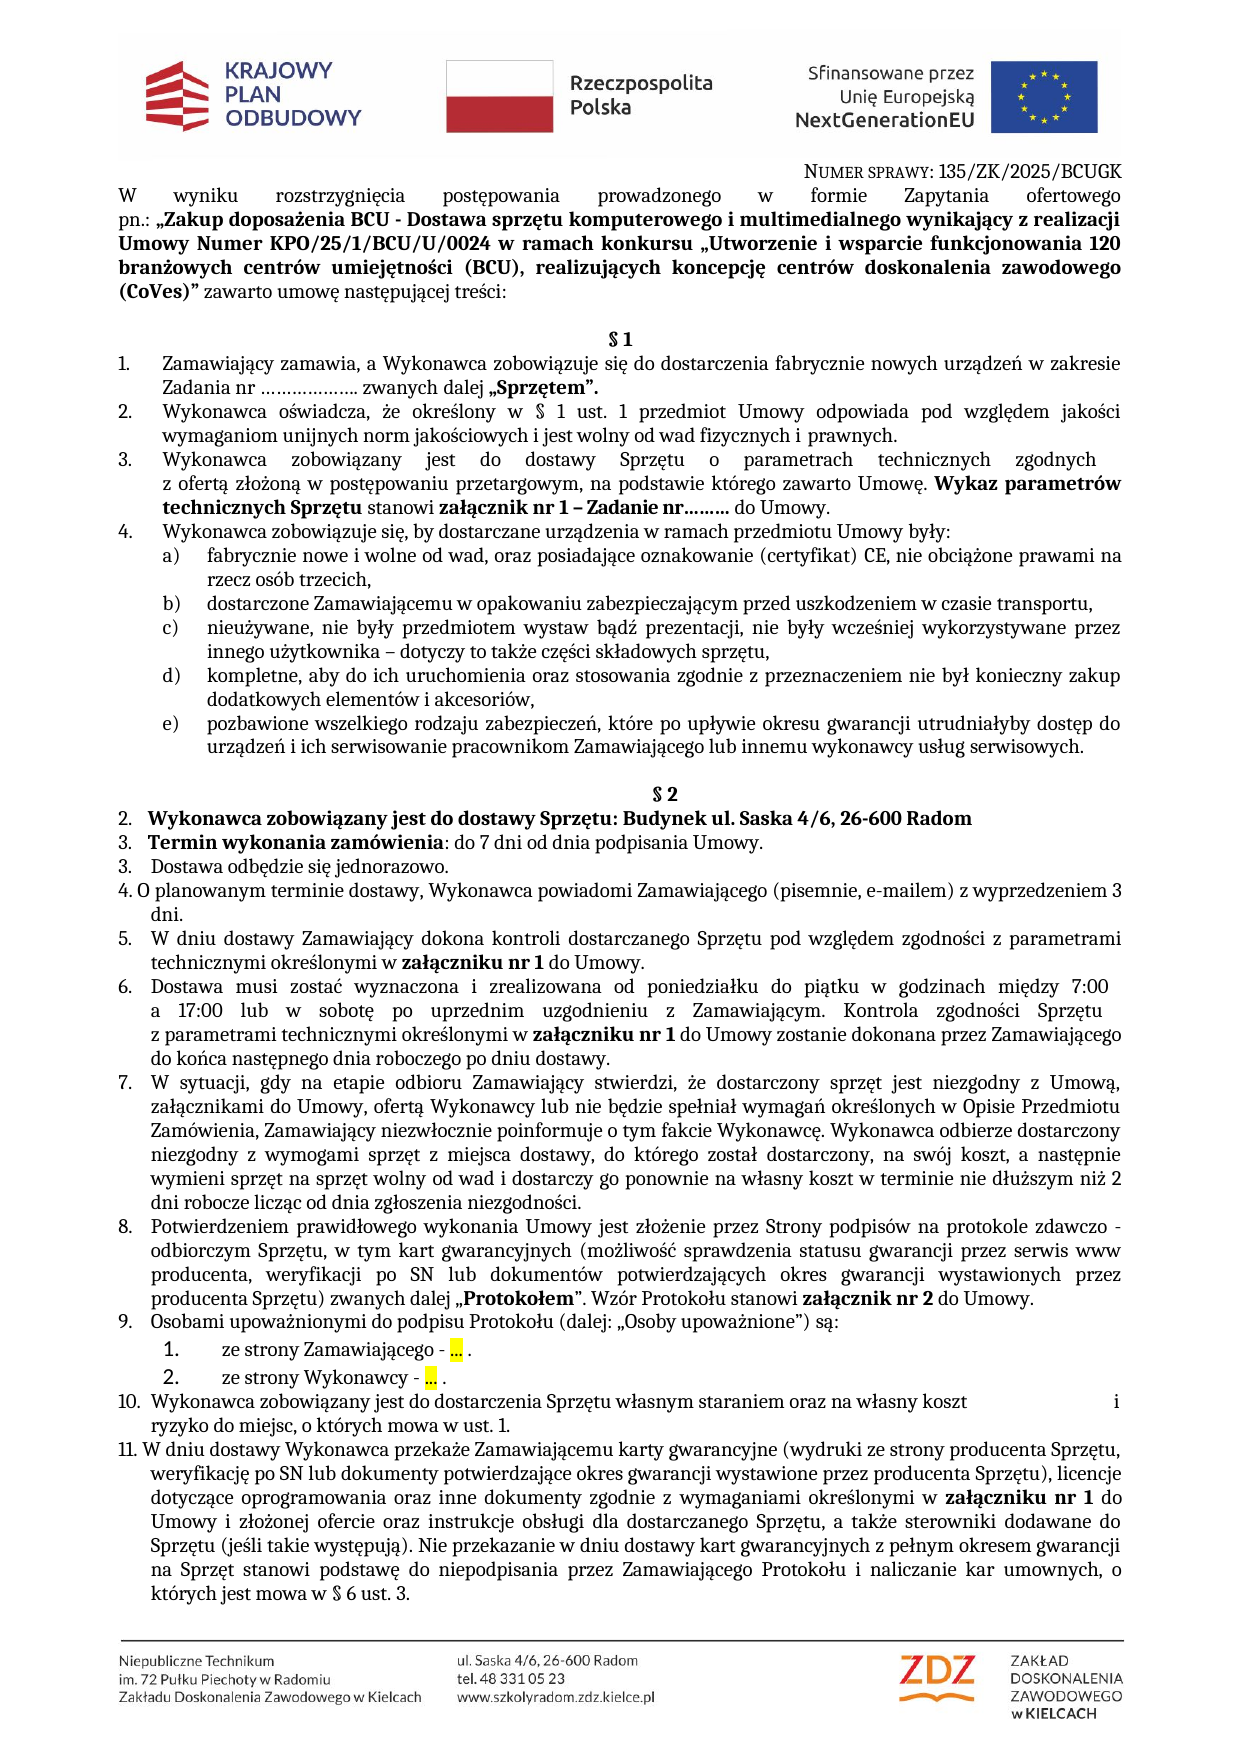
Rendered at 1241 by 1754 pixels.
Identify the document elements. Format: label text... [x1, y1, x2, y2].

text 4. O planowanym terminie dostawy, Wykonawca powiadomi Zamawiającego (pisemnie, e-mailem) z wyprzedzeniem 3 dni. [118, 879, 1122, 927]
picture [118, 1639, 1125, 1734]
text 5. W dniu dostawy Zamawiający dokona kontroli dostarczanego Sprzętu pod względem zgodności z parametrami technicznymi określonymi w załączniku nr 1 do Umowy. [118, 927, 1122, 975]
list Wykonawca zobowiązany jest do dostawy Sprzętu o parametrach technicznych zgodnych z ofertą złożoną w postępowaniu przetargowym, na podstawie którego zawarto Umowę. Wykaz parametrów technicznych Sprzętu stanowi załącznik nr 1 – Zadanie nr……… do Umowy. [118, 448, 1122, 519]
text § 2 [207, 783, 1122, 807]
list Wykonawca zobowiązany jest do dostawy Sprzętu: Budynek ul. Saska 4/6, 26-600 Radom [118, 807, 1122, 831]
text 11. W dniu dostawy Wykonawca przekaże Zamawiającemu karty gwarancyjne (wydruki ze strony producenta Sprzętu, weryfikację po SN lub dokumenty potwierdzające okres gwarancji wystawione przez producenta Sprzętu), licencje dotyczące oprogramowania oraz inne dokumenty zgodnie z wymaganiami określonymi w załączniku nr 1 do Umowy i złożonej ofercie oraz instrukcje obsługi dla dostarczanego Sprzętu, a także sterowniki dodawane do Sprzętu (jeśli takie występują). Nie przekazanie w dniu dostawy kart gwarancyjnych z pełnym okresem gwarancji na Sprzęt stanowi podstawę do niepodpisania przez Zamawiającego Protokołu i naliczanie kar umownych, o których jest mowa w § 6 ust. 3. [118, 1438, 1122, 1606]
list ze strony Wykonawcy - ... . [162, 1362, 1122, 1390]
text 8. Potwierdzeniem prawidłowego wykonania Umowy jest złożenie przez Strony podpisów na protokole zdawczo - odbiorczym Sprzętu, w tym kart gwarancyjnych (możliwość sprawdzenia statusu gwarancji przez serwis www producenta, weryfikacji po SN lub dokumentów potwierdzających okres gwarancji wystawionych przez producenta Sprzętu) zwanych dalej „Protokołem”. Wzór Protokołu stanowi załącznik nr 2 do Umowy. [118, 1214, 1122, 1310]
text W wyniku rozstrzygnięcia postępowania prowadzonego w formie Zapytania ofertowego pn.: „Zakup doposażenia BCU - Dostawa sprzętu komputerowego i multimedialnego wynikający z realizacji Umowy Numer KPO/25/1/BCU/U/0024 w ramach konkursu „Utworzenie i wsparcie funkcjonowania 120 branżowych centrów umiejętności (BCU), realizujących koncepcję centrów doskonalenia zawodowego (CoVes)” zawarto umowę następującej treści: [118, 184, 1122, 304]
list Zamawiający zamawia, a Wykonawca zobowiązuje się do dostarczenia fabrycznie nowych urządzeń w zakresie Zadania nr ………………. zwanych dalej „Sprzętem”. [118, 352, 1122, 400]
text 6. Dostawa musi zostać wyznaczona i zrealizowana od poniedziałku do piątku w godzinach między 7:00 a 17:00 lub w sobotę po uprzednim uzgodnieniu z Zamawiającym. Kontrola zgodności Sprzętu z parametrami technicznymi określonymi w załączniku nr 1 do Umowy zostanie dokonana przez Zamawiającego do końca następnego dnia roboczego po dniu dostawy. [118, 975, 1122, 1071]
list nieużywane, nie były przedmiotem wystaw bądź prezentacji, nie były wcześniej wykorzystywane przez innego użytkownika – dotyczy to także części składowych sprzętu, [162, 615, 1122, 663]
list Wykonawca oświadcza, że określony w § 1 ust. 1 przedmiot Umowy odpowiada pod względem jakości wymaganiom unijnych norm jakościowych i jest wolny od wad fizycznych i prawnych. [118, 400, 1122, 448]
list kompletne, aby do ich uruchomienia oraz stosowania zgodnie z przeznaczeniem nie był konieczny zakup dodatkowych elementów i akcesoriów, [162, 663, 1122, 711]
text 10. Wykonawca zobowiązany jest do dostarczenia Sprzętu własnym staraniem oraz na własny koszt i ryzyko do miejsc, o których mowa w ust. 1. [118, 1390, 1122, 1438]
list pozbawione wszelkiego rodzaju zabezpieczeń, które po upływie okresu gwarancji utrudniałyby dostęp do urządzeń i ich serwisowanie pracownikom Zamawiającego lub innemu wykonawcy usług serwisowych. [162, 711, 1122, 759]
text 3. Dostawa odbędzie się jednorazowo. [118, 855, 1122, 879]
list fabrycznie nowe i wolne od wad, oraz posiadające oznakowanie (certyfikat) CE, nie obciążone prawami na rzecz osób trzecich, [162, 543, 1122, 591]
text 7. W sytuacji, gdy na etapie odbioru Zamawiający stwierdzi, że dostarczony sprzęt jest niezgodny z Umową, załącznikami do Umowy, ofertą Wykonawcy lub nie będzie spełniał wymagań określonych w Opisie Przedmiotu Zamówienia, Zamawiający niezwłocznie poinformuje o tym fakcie Wykonawcę. Wykonawca odbierze dostarczony niezgodny z wymogami sprzęt z miejsca dostawy, do którego został dostarczony, na swój koszt, a następnie wymieni sprzęt na sprzęt wolny od wad i dostarczy go ponownie na własny koszt w terminie nie dłuższym niż 2 dni robocze licząc od dnia zgłoszenia niezgodności. [118, 1071, 1122, 1214]
list ze strony Zamawiającego - ... . [162, 1334, 1122, 1362]
list dostarczone Zamawiającemu w opakowaniu zabezpieczającym przed uszkodzeniem w czasie transportu, [162, 591, 1122, 615]
list Termin wykonania zamówienia: do 7 dni od dnia podpisania Umowy. [118, 831, 1122, 855]
text 9. Osobami upoważnionymi do podpisu Protokołu (dalej: „Osoby upoważnione”) są: [118, 1310, 1122, 1334]
list Wykonawca zobowiązuje się, by dostarczane urządzenia w ramach przedmiotu Umowy były: [118, 519, 1122, 543]
text § 1 [118, 328, 1122, 352]
picture [118, 29, 1123, 161]
